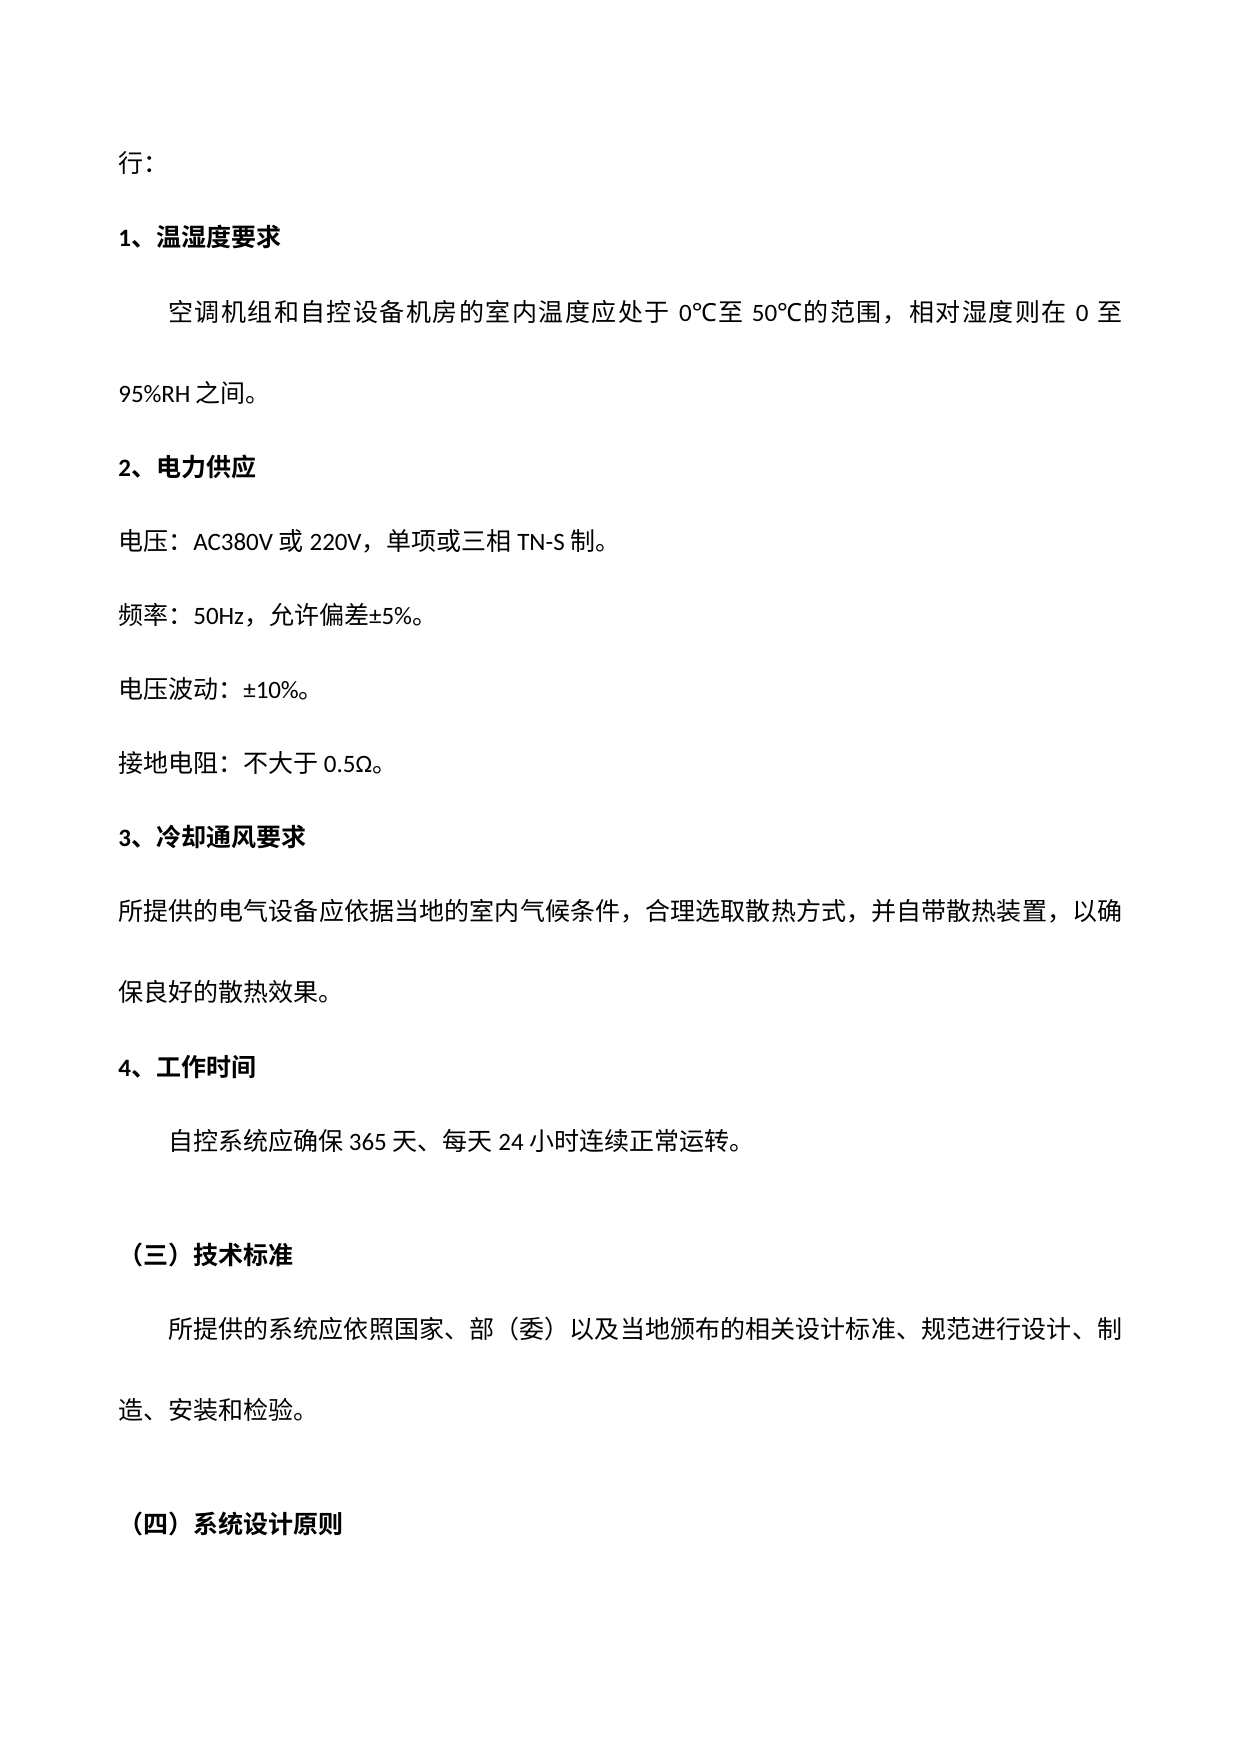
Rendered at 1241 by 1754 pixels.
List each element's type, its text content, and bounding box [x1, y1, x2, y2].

text 2、电力供应 [118, 433, 1122, 498]
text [118, 129, 1122, 194]
text 所提供的电气设备应依据当地的室内气候条件，合理选取散热方式，并自带散热装置，以确保良好的散热效果。 [118, 877, 1122, 1023]
text 电压波动：±10%。 [118, 655, 1122, 720]
text 自控系统应确保 365 天、每天 24 小时连续正常运转。 [118, 1107, 1122, 1172]
text 3、冷却通风要求 [118, 803, 1122, 868]
text 空调机组和自控设备机房的室内温度应处于 0℃至 50℃的范围，相对湿度则在 0 至 95%RH之间。 [118, 278, 1122, 424]
text （三）技术标准 [118, 1221, 1122, 1286]
text 接地电阻：不大于 0.5Ω。 [118, 729, 1122, 794]
text （四）系统设计原则 [118, 1490, 1122, 1555]
text 4、工作时间 [118, 1033, 1122, 1098]
text 所提供的系统应依照国家、部（委）以及当地颁布的相关设计标准、规范进行设计、制造、安装和检验。 [118, 1295, 1122, 1441]
text 1、温湿度要求 [118, 203, 1122, 268]
text 电压：AC380V 或 220V，单项或三相 TN-S 制。 [118, 507, 1122, 572]
text 频率：50Hz，允许偏差±5%。 [118, 581, 1122, 646]
